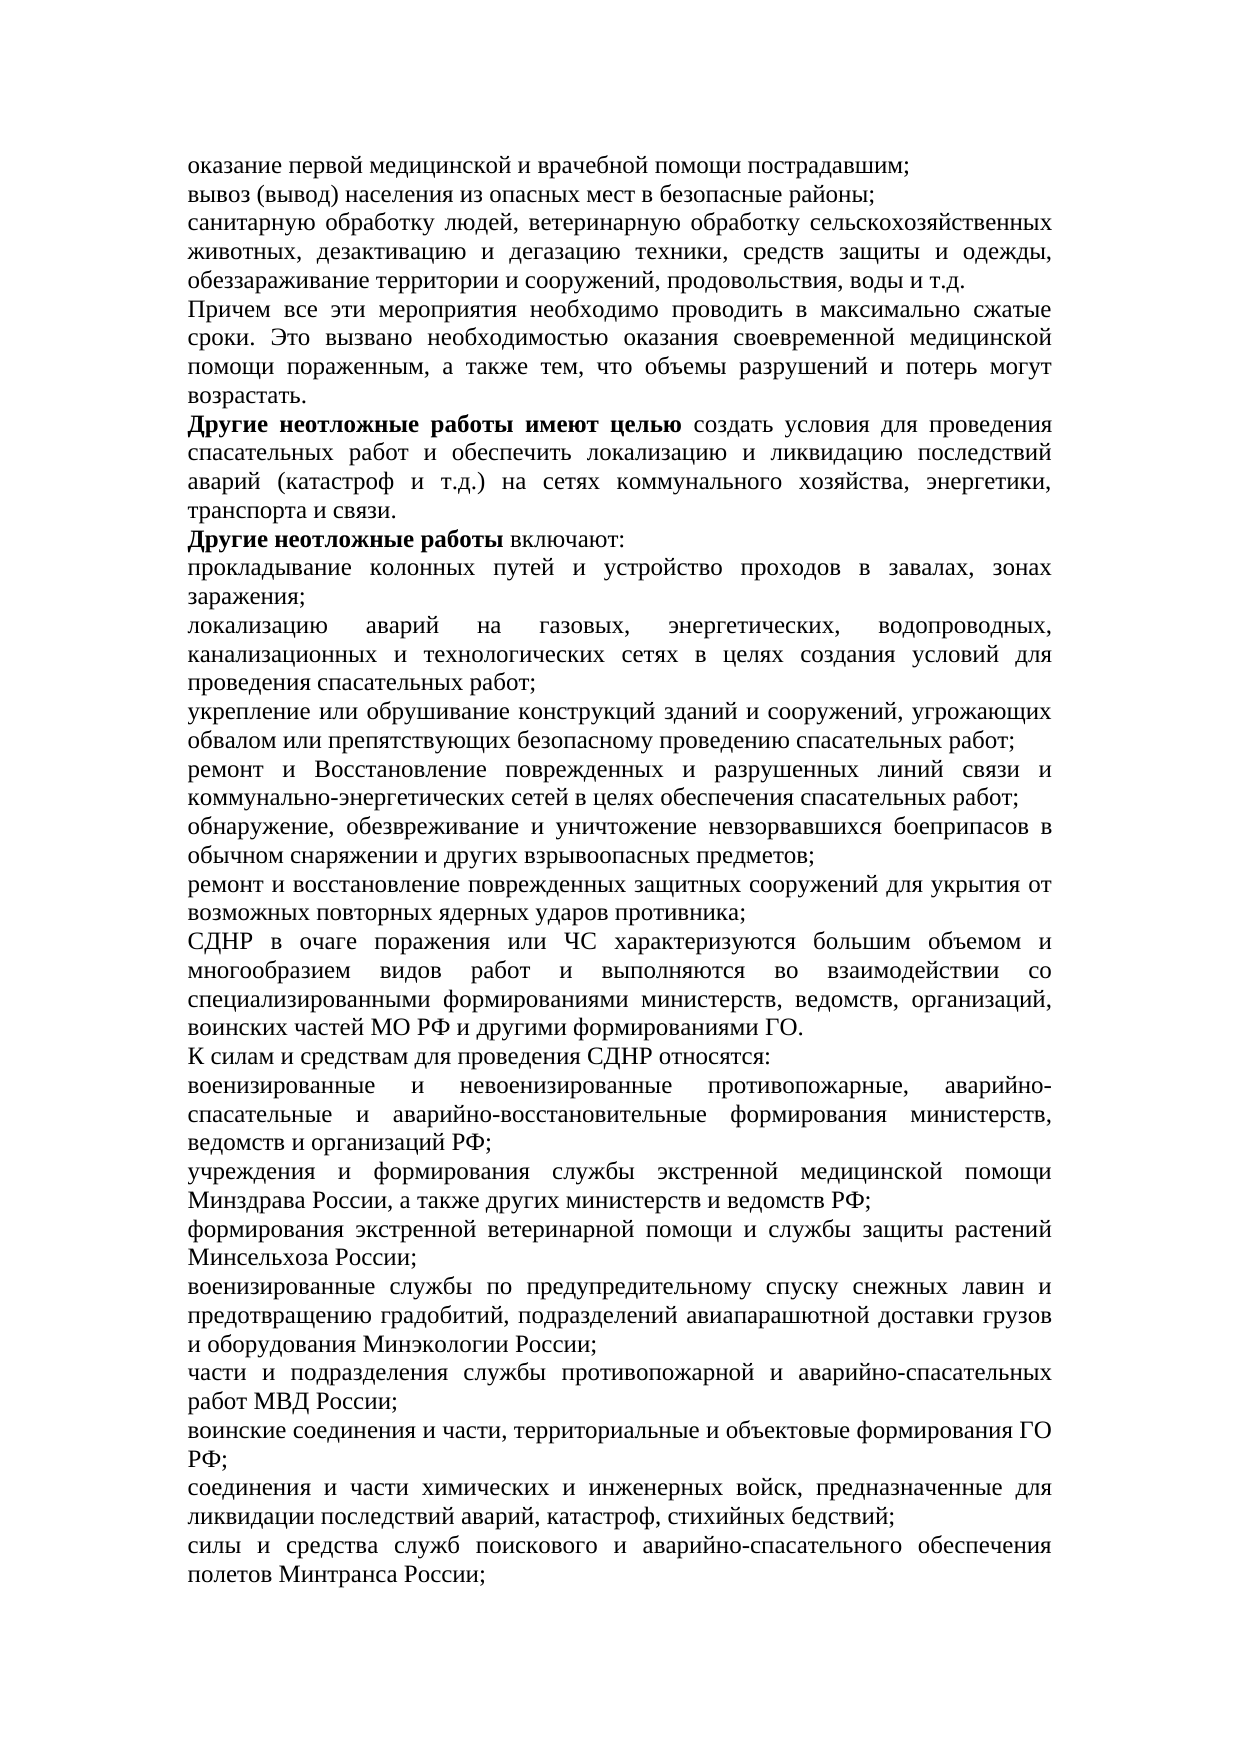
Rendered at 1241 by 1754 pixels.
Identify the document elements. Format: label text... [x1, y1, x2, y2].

text СДНР в очаге поражения или ЧС характеризуются большим объемом и многообразием видов работ и выполняются во взаимодействии со специализированными формированиями министерств, ведомств, организаций, воинских частей МО РФ и другими формированиями ГО. [187, 926, 1053, 1041]
text К силам и средствам для проведения СДНР относятся: [187, 1041, 1053, 1070]
text учреждения и формирования службы экстренной медицинской помощи Минздрава России, а также других министерств и ведомств РФ; [187, 1156, 1053, 1214]
text Другие неотложные работы имеют целью создать условия для проведения спасательных работ и обеспечить локализацию и ликвидацию последствий аварий (катастроф и т.д.) на сетях коммунального хозяйства, энергетики, транспорта и связи. [187, 409, 1053, 524]
text соединения и части химических и инженерных войск, предназначенные для ликвидации последствий аварий, катастроф, стихийных бедствий; [187, 1472, 1053, 1530]
text Причем все эти мероприятия необходимо проводить в максимально сжатые сроки. Это вызвано необходимостью оказания своевременной медицинской помощи пораженным, а также тем, что объемы разрушений и потерь могут возрастать. [187, 294, 1053, 409]
text укрепление или обрушивание конструкций зданий и сооружений, угрожающих обвалом или препятствующих безопасному проведению спасательных работ; [187, 696, 1053, 754]
text оказание первой медицинской и врачебной помощи пострадавшим; [187, 150, 1053, 179]
text военизированные службы по предупредительному спуску снежных лавин и предотвращению градобитий, подразделений авиапарашютной доставки грузов и оборудования Минэкологии России; [187, 1271, 1053, 1357]
text вывоз (вывод) населения из опасных мест в безопасные районы; [187, 179, 1053, 207]
text военизированные и невоенизированные противопожарные, аварийно-спасательные и аварийно-восстановительные формирования министерств, ведомств и организаций РФ; [187, 1070, 1053, 1156]
text части и подразделения службы противопожарной и аварийно-спасательных работ МВД России; [187, 1357, 1053, 1415]
text ремонт и восстановление поврежденных защитных сооружений для укрытия от возможных повторных ядерных ударов противника; [187, 869, 1053, 926]
text локализацию аварий на газовых, энергетических, водопроводных, канализационных и технологических сетях в целях создания условий для проведения спасательных работ; [187, 610, 1053, 696]
text обнаружение, обезвреживание и уничтожение невзорвавшихся боеприпасов в обычном снаряжении и других взрывоопасных предметов; [187, 811, 1053, 869]
text ремонт и Восстановление поврежденных и разрушенных линий связи и коммунально-энергетических сетей в целях обеспечения спасательных работ; [187, 754, 1053, 811]
text силы и средства служб поискового и аварийно-спасательного обеспечения полетов Минтранса России; [187, 1530, 1053, 1587]
text санитарную обработку людей, ветеринарную обработку сельскохозяйственных животных, дезактивацию и дегазацию техники, средств защиты и одежды, обеззараживание территории и сооружений, продовольствия, воды и т.д. [187, 207, 1053, 294]
text воинские соединения и части, территориальные и объектовые формирования ГО РФ; [187, 1415, 1053, 1472]
text Другие неотложные работы включают: [187, 524, 1053, 552]
text формирования экстренной ветеринарной помощи и службы защиты растений Минсельхоза России; [187, 1214, 1053, 1271]
text прокладывание колонных путей и устройство проходов в завалах, зонах заражения; [187, 552, 1053, 610]
